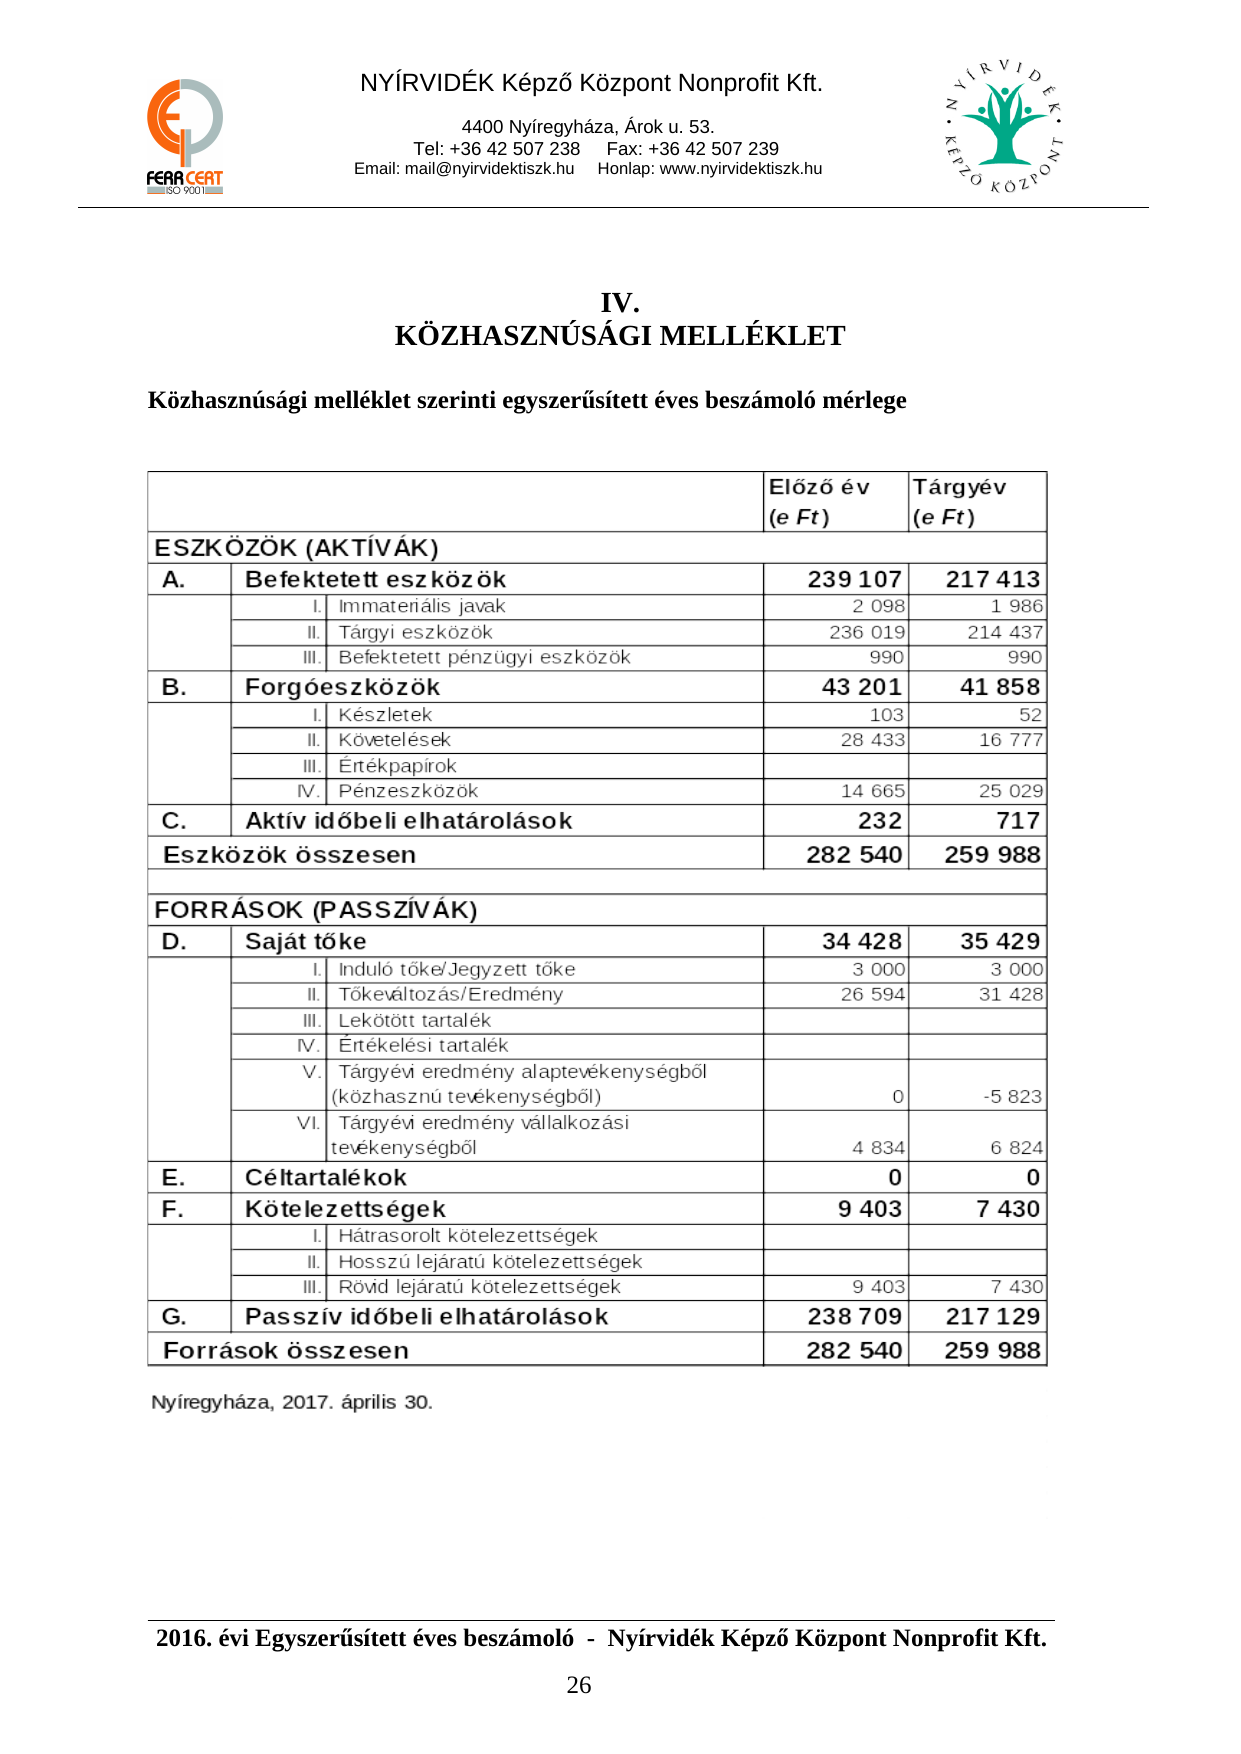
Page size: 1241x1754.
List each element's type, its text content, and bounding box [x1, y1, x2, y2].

text IV. [148, 285, 1093, 318]
text KÖZHASZNÚSÁGI MELLÉKLET [148, 318, 1093, 352]
picture [147, 79, 223, 194]
text Közhasznúsági melléklet szerinti egyszerűsített éves beszámoló mérlege [148, 385, 1093, 414]
picture [945, 59, 1064, 194]
